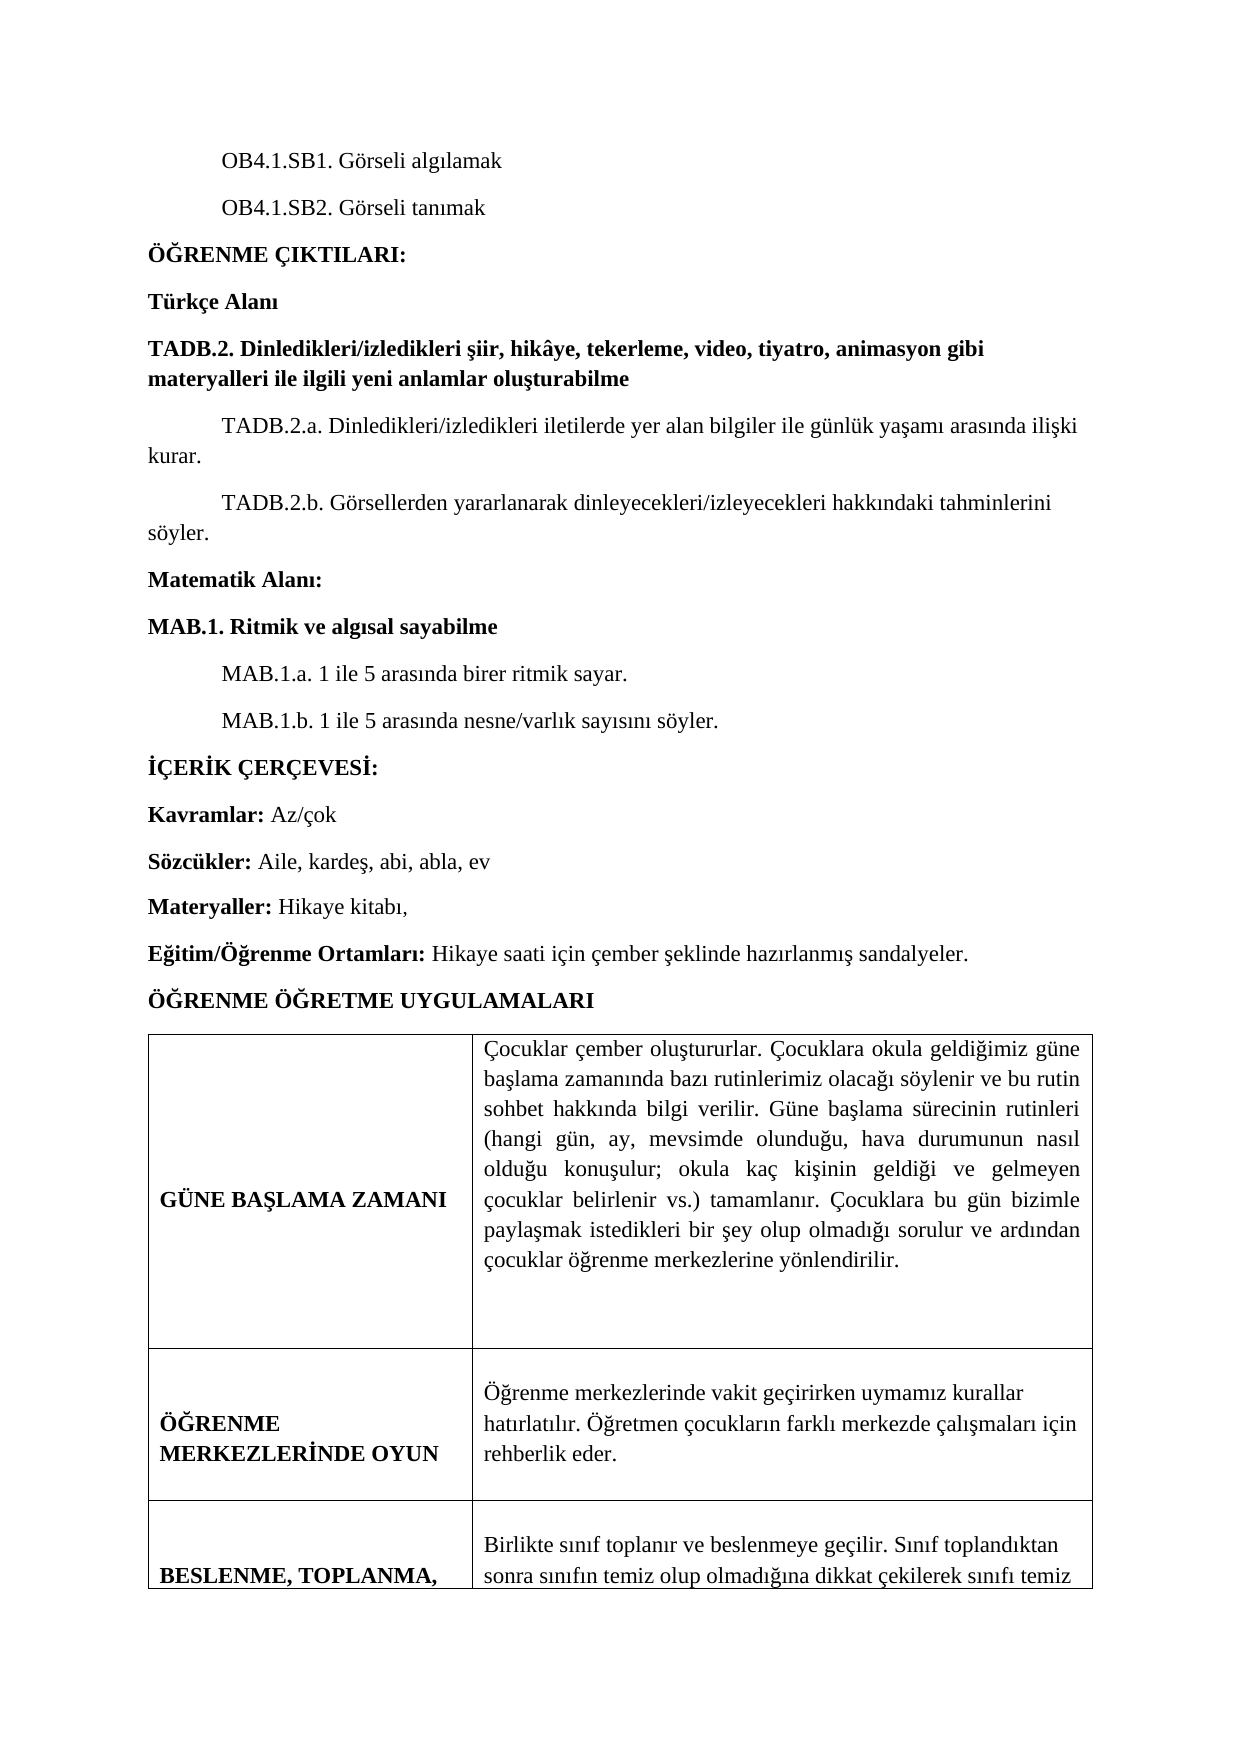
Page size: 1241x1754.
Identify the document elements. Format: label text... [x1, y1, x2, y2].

table_cell Öğrenme merkezlerinde vakit geçirirken uymamız kurallar hatırlatılır. Öğretmen çocukların farklı merkezde çalışmaları için rehberlik eder. [473, 1349, 1092, 1500]
text Kavramlar: Az/çok [148, 801, 1093, 827]
text Sözcükler: Aile, kardeş, abi, abla, ev [148, 848, 1093, 874]
text ÖĞRENME ÇIKTILARI: [148, 241, 1093, 268]
text İÇERİK ÇERÇEVESİ: [148, 754, 1093, 781]
text Materyaller: Hikaye kitabı, [148, 893, 1093, 919]
text MAB.1.a. 1 ile 5 arasında birer ritmik sayar. [148, 660, 1093, 686]
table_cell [473, 1501, 1092, 1588]
text Matematik Alanı: [148, 566, 1093, 593]
text Eğitim/Öğrenme Ortamları: Hikaye saati için çember şeklinde hazırlanmış sandalyeler. [148, 940, 1093, 966]
text TADB.2.a. Dinledikleri/izledikleri iletilerde yer alan bilgiler ile günlük yaşamı arasında ilişki kurar. [148, 412, 1093, 469]
table_header Çocuklar çember oluştururlar. Çocuklara okula geldiğimiz güne başlama zamanında bazı rutinlerimiz olacağı söylenir ve bu rutin sohbet hakkında bilgi verilir. Güne başlama sürecinin rutinleri (hangi gün, ay, mevsimde olunduğu, hava durumunun nasıl olduğu konuşulur; okula kaç kişinin geldiği ve gelmeyen çocuklar belirlenir vs.) tamamlanır. Çocuklara bu gün bizimle paylaşmak istedikleri bir şey olup olmadığı sorulur ve ardından çocuklar öğrenme merkezlerine yönlendirilir. [473, 1035, 1092, 1348]
table_header GÜNE BAŞLAMA ZAMANI [149, 1035, 472, 1348]
text OB4.1.SB2. Görseli tanımak [148, 194, 1093, 221]
text TADB.2. Dinledikleri/izledikleri şiir, hikâye, tekerleme, video, tiyatro, animasyon gibi materyalleri ile ilgili yeni anlamlar oluşturabilme [148, 335, 1093, 392]
text MAB.1.b. 1 ile 5 arasında nesne/varlık sayısını söyler. [148, 707, 1093, 733]
text Türkçe Alanı [148, 288, 1093, 314]
text ÖĞRENME ÖĞRETME UYGULAMALARI [148, 987, 1093, 1013]
text TADB.2.b. Görsellerden yararlanarak dinleyecekleri/izleyecekleri hakkındaki tahminlerini söyler. [148, 489, 1093, 546]
text MAB.1. Ritmik ve algısal sayabilme [148, 613, 1093, 639]
text OB4.1.SB1. Görseli algılamak [148, 148, 1093, 174]
table_cell ÖĞRENME MERKEZLERİNDE OYUN [149, 1349, 472, 1500]
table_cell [149, 1501, 472, 1588]
